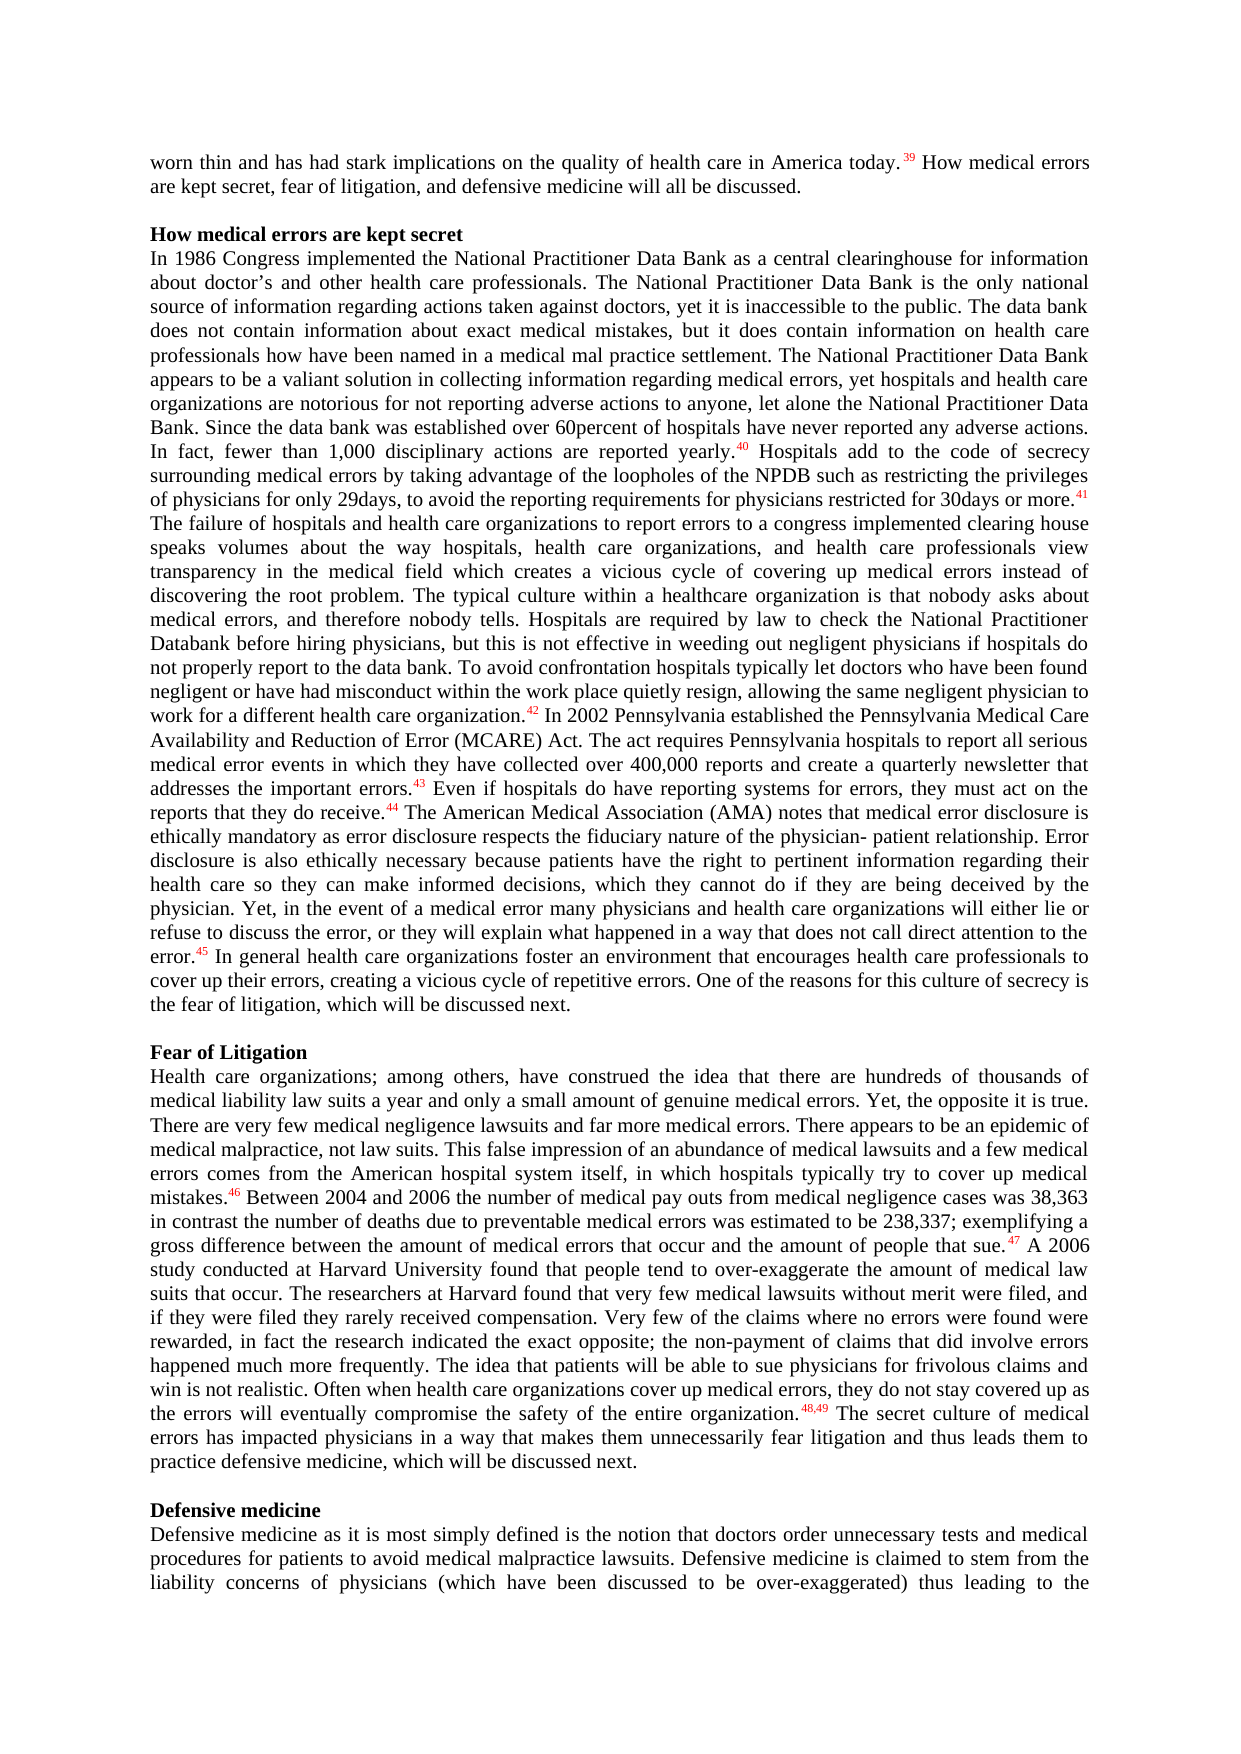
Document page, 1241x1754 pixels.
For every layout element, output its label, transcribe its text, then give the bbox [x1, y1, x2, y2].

text How medical errors are kept secret [150, 222, 1090, 246]
text Defensive medicine [150, 1497, 1090, 1522]
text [150, 150, 1090, 198]
text Health care organizations; among others, have construed the idea that there are hundreds of thousands of medical liability law suits a year and only a small amount of genuine medical errors. Yet, the opposite it is true. There are very few medical negligence lawsuits and far more medical errors. There appears to be an epidemic of medical malpractice, not law suits. This false impression of an abundance of medical lawsuits and a few medical errors comes from the American hospital system itself, in which hospitals typically try to cover up medical mistakes.46 Between 2004 and 2006 the number of medical pay outs from medical negligence cases was 38,363 in contrast the number of deaths due to preventable medical errors was estimated to be 238,337; exemplifying a gross difference between the amount of medical errors that occur and the amount of people that sue.47 A 2006 study conducted at Harvard University found that people tend to over-exaggerate the amount of medical law suits that occur. The researchers at Harvard found that very few medical lawsuits without merit were filed, and if they were filed they rarely received compensation. Very few of the claims where no errors were found were rewarded, in fact the research indicated the exact opposite; the non-payment of claims that did involve errors happened much more frequently. The idea that patients will be able to sue physicians for frivolous claims and win is not realistic. Often when health care organizations cover up medical errors, they do not stay covered up as the errors will eventually compromise the safety of the entire organization.48,49 The secret culture of medical errors has impacted physicians in a way that makes them unnecessarily fear litigation and thus leads them to practice defensive medicine, which will be discussed next. [150, 1064, 1090, 1473]
text In 1986 Congress implemented the National Practitioner Data Bank as a central clearinghouse for information about doctor’s and other health care professionals. The National Practitioner Data Bank is the only national source of information regarding actions taken against doctors, yet it is inaccessible to the public. The data bank does not contain information about exact medical mistakes, but it does contain information on health care professionals how have been named in a medical mal practice settlement. The National Practitioner Data Bank appears to be a valiant solution in collecting information regarding medical errors, yet hospitals and health care organizations are notorious for not reporting adverse actions to anyone, let alone the National Practitioner Data Bank. Since the data bank was established over 60percent of hospitals have never reported any adverse actions. In fact, fewer than 1,000 disciplinary actions are reported yearly.40 Hospitals add to the code of secrecy surrounding medical errors by taking advantage of the loopholes of the NPDB such as restricting the privileges of physicians for only 29days, to avoid the reporting requirements for physicians restricted for 30days or more.41 [150, 246, 1090, 511]
text Fear of Litigation [150, 1040, 1090, 1064]
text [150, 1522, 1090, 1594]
text The failure of hospitals and health care organizations to report errors to a congress implemented clearing house speaks volumes about the way hospitals, health care organizations, and health care professionals view transparency in the medical field which creates a vicious cycle of covering up medical errors instead of discovering the root problem. The typical culture within a healthcare organization is that nobody asks about medical errors, and therefore nobody tells. Hospitals are required by law to check the National Practitioner Databank before hiring physicians, but this is not effective in weeding out negligent physicians if hospitals do not properly report to the data bank. To avoid confrontation hospitals typically let doctors who have been found negligent or have had misconduct within the work place quietly resign, allowing the same negligent physician to work for a different health care organization.42 In 2002 Pennsylvania established the Pennsylvania Medical Care Availability and Reduction of Error (MCARE) Act. The act requires Pennsylvania hospitals to report all serious medical error events in which they have collected over 400,000 reports and create a quarterly newsletter that addresses the important errors.43 Even if hospitals do have reporting systems for errors, they must act on the reports that they do receive.44 The American Medical Association (AMA) notes that medical error disclosure is ethically mandatory as error disclosure respects the fiduciary nature of the physician- patient relationship. Error disclosure is also ethically necessary because patients have the right to pertinent information regarding their health care so they can make informed decisions, which they cannot do if they are being deceived by the physician. Yet, in the event of a medical error many physicians and health care organizations will either lie or refuse to discuss the error, or they will explain what happened in a way that does not call direct attention to the error.45 In general health care organizations foster an environment that encourages health care professionals to cover up their errors, creating a vicious cycle of repetitive errors. One of the reasons for this culture of secrecy is the fear of litigation, which will be discussed next. [150, 511, 1090, 1016]
